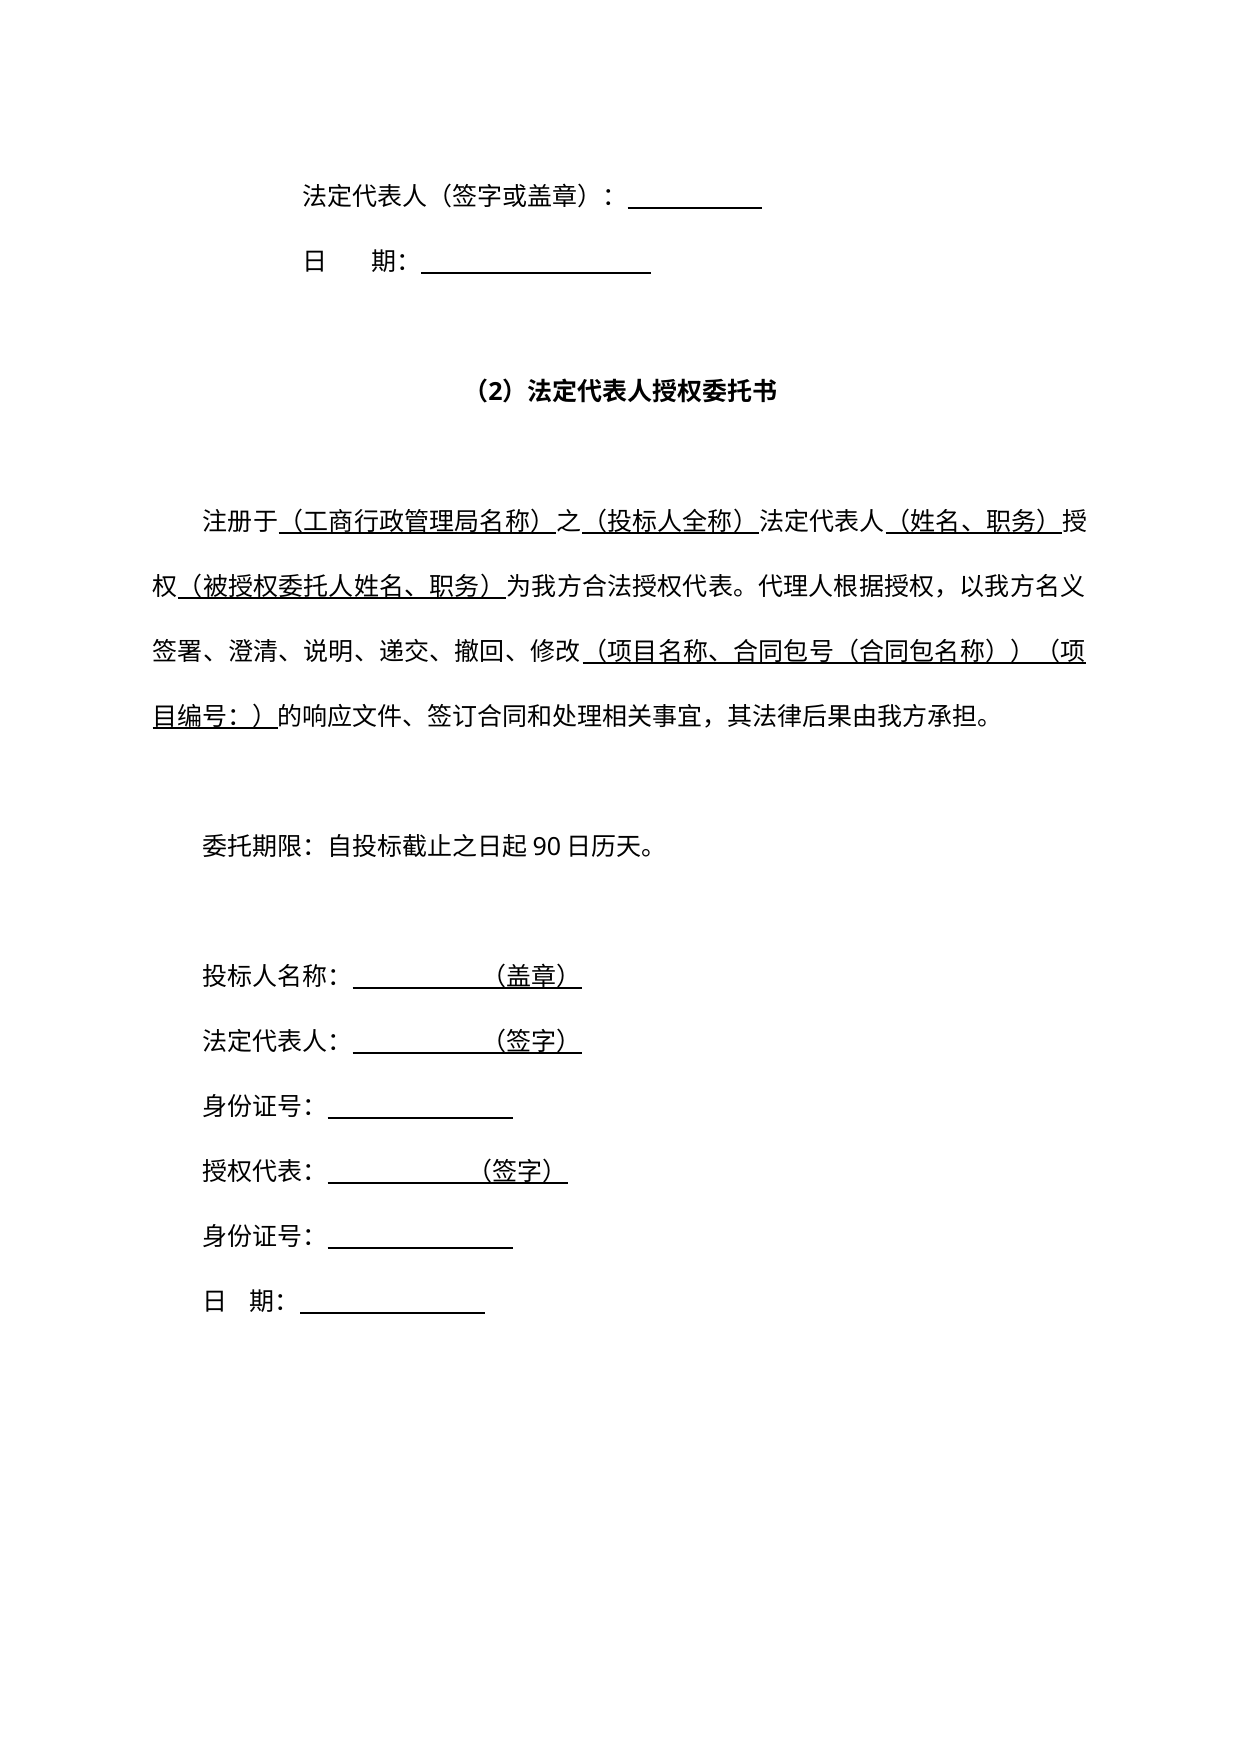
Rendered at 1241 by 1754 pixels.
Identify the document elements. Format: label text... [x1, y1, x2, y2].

text 法定代表人（签字或盖章）： [152, 162, 1088, 227]
text 注册于（工商行政管理局名称）之（投标人全称）法定代表人（姓名、职务）授权（被授权委托人姓名、职务）为我方合法授权代表。代理人根据授权，以我方名义签署、澄清、说明、递交、撤回、修改（项目名称、合同包号（合同包名称））（项目编号：）的响应文件、签订合同和处理相关事宜，其法律后果由我方承担。 [152, 487, 1088, 747]
text 身份证号： [152, 1202, 1088, 1267]
text 身份证号： [152, 1072, 1088, 1137]
text 法定代表人： （签字） [152, 1007, 1088, 1072]
text 授权代表： （签字） [152, 1137, 1088, 1202]
text 日 期： [152, 1267, 1088, 1332]
text 委托期限：自投标截止之日起90日历天。 [152, 812, 1088, 877]
text （2）法定代表人授权委托书 [152, 357, 1088, 422]
text 投标人名称： （盖章） [152, 942, 1088, 1007]
text 日 期： [152, 227, 1088, 292]
